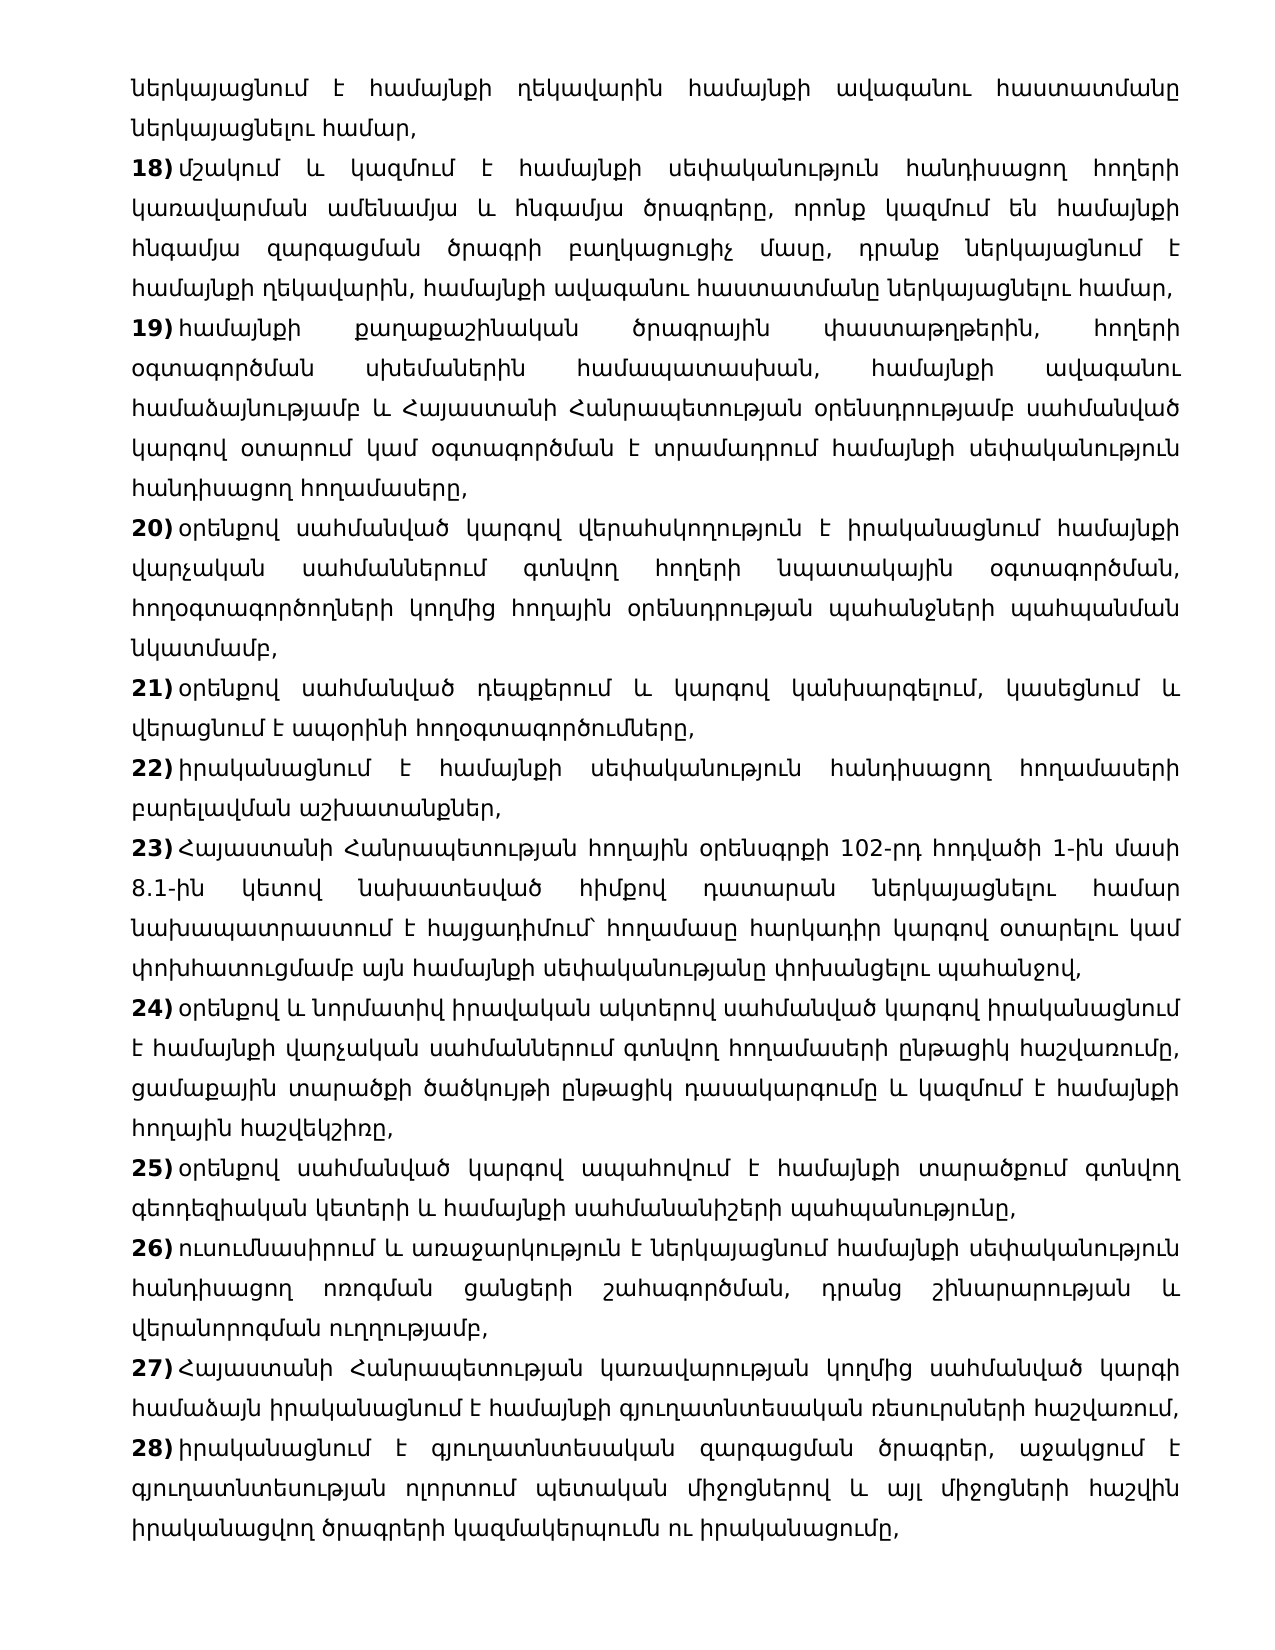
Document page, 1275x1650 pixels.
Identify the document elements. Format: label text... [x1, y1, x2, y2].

list օրենքով և նորմատիվ իրավական ակտերով սահմանված կարգով իրականացնում է համայնքի վարչական սահմաններում գտնվող հողամասերի ընթացիկ հաշվառումը, ցամաքային տարածքի ծածկույթի ընթացիկ դասակարգումը և կազմում է համայնքի հողային հաշվեկշիռը, [131, 995, 1181, 1142]
list Հայաստանի Հանրապետության կառավարության կողմից սահմանված կարգի համաձայն իրականացնում է համայնքի գյուղատնտեսական ռեսուրսների հաշվառում, [131, 1355, 1181, 1422]
list համայնքի քաղաքաշինական ծրագրային փաստաթղթերին, հողերի օգտագործման սխեմաներին համապատասխան, համայնքի ավագանու համաձայնությամբ և Հայաստանի Հանրապետության օրենսդրությամբ սահմանված կարգով օտարում կամ օգտագործման է տրամադրում համայնքի սեփականություն հանդիսացող հողամասերը, [131, 315, 1181, 502]
list օրենքով սահմանված դեպքերում և կարգով կանխարգելում, կասեցնում և վերացնում է ապօրինի հողօգտագործումները, [131, 675, 1181, 742]
list օրենքով սահմանված կարգով ապահովում է համայնքի տարածքում գտնվող գեոդեզիական կետերի և համայնքի սահմանանիշերի պահպանությունը, [131, 1155, 1181, 1222]
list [131, 75, 1181, 142]
list ուսումնասիրում և առաջարկություն է ներկայացնում համայնքի սեփականություն հանդիսացող ոռոգման ցանցերի շահագործման, դրանց շինարարության և վերանորոգման ուղղությամբ, [131, 1235, 1181, 1342]
list օրենքով սահմանված կարգով վերահսկողություն է իրականացնում համայնքի վարչական սահմաններում գտնվող հողերի նպատակային օգտագործման, հողօգտագործողների կողմից հողային օրենսդրության պահանջների պահպանման նկատմամբ, [131, 515, 1181, 662]
list Հայաստանի Հանրապետության հողային օրենսգրքի 102-րդ հոդվածի 1-ին մասի 8.1-ին կետով նախատեսված հիմքով դատարան ներկայացնելու համար նախապատրաստում է հայցադիմում՝ հողամասը հարկադիր կարգով օտարելու կամ փոխհատուցմամբ այն համայնքի սեփականությանը փոխանցելու պահանջով, [131, 835, 1181, 982]
list իրականացնում է գյուղատնտեսական զարգացման ծրագրեր, աջակցում է գյուղատնտեսության ոլորտում պետական միջոցներով և այլ միջոցների հաշվին իրականացվող ծրագրերի կազմակերպումն ու իրականացումը, [131, 1435, 1181, 1542]
list մշակում և կազմում է համայնքի սեփականություն հանդիսացող հողերի կառավարման ամենամյա և հնգամյա ծրագրերը, որոնք կազմում են համայնքի հնգամյա զարգացման ծրագրի բաղկացուցիչ մասը, դրանք ներկայացնում է համայնքի ղեկավարին, համայնքի ավագանու հաստատմանը ներկայացնելու համար, [131, 155, 1181, 302]
list իրականացնում է համայնքի սեփականություն հանդիսացող հողամասերի բարելավման աշխատանքներ, [131, 755, 1181, 822]
